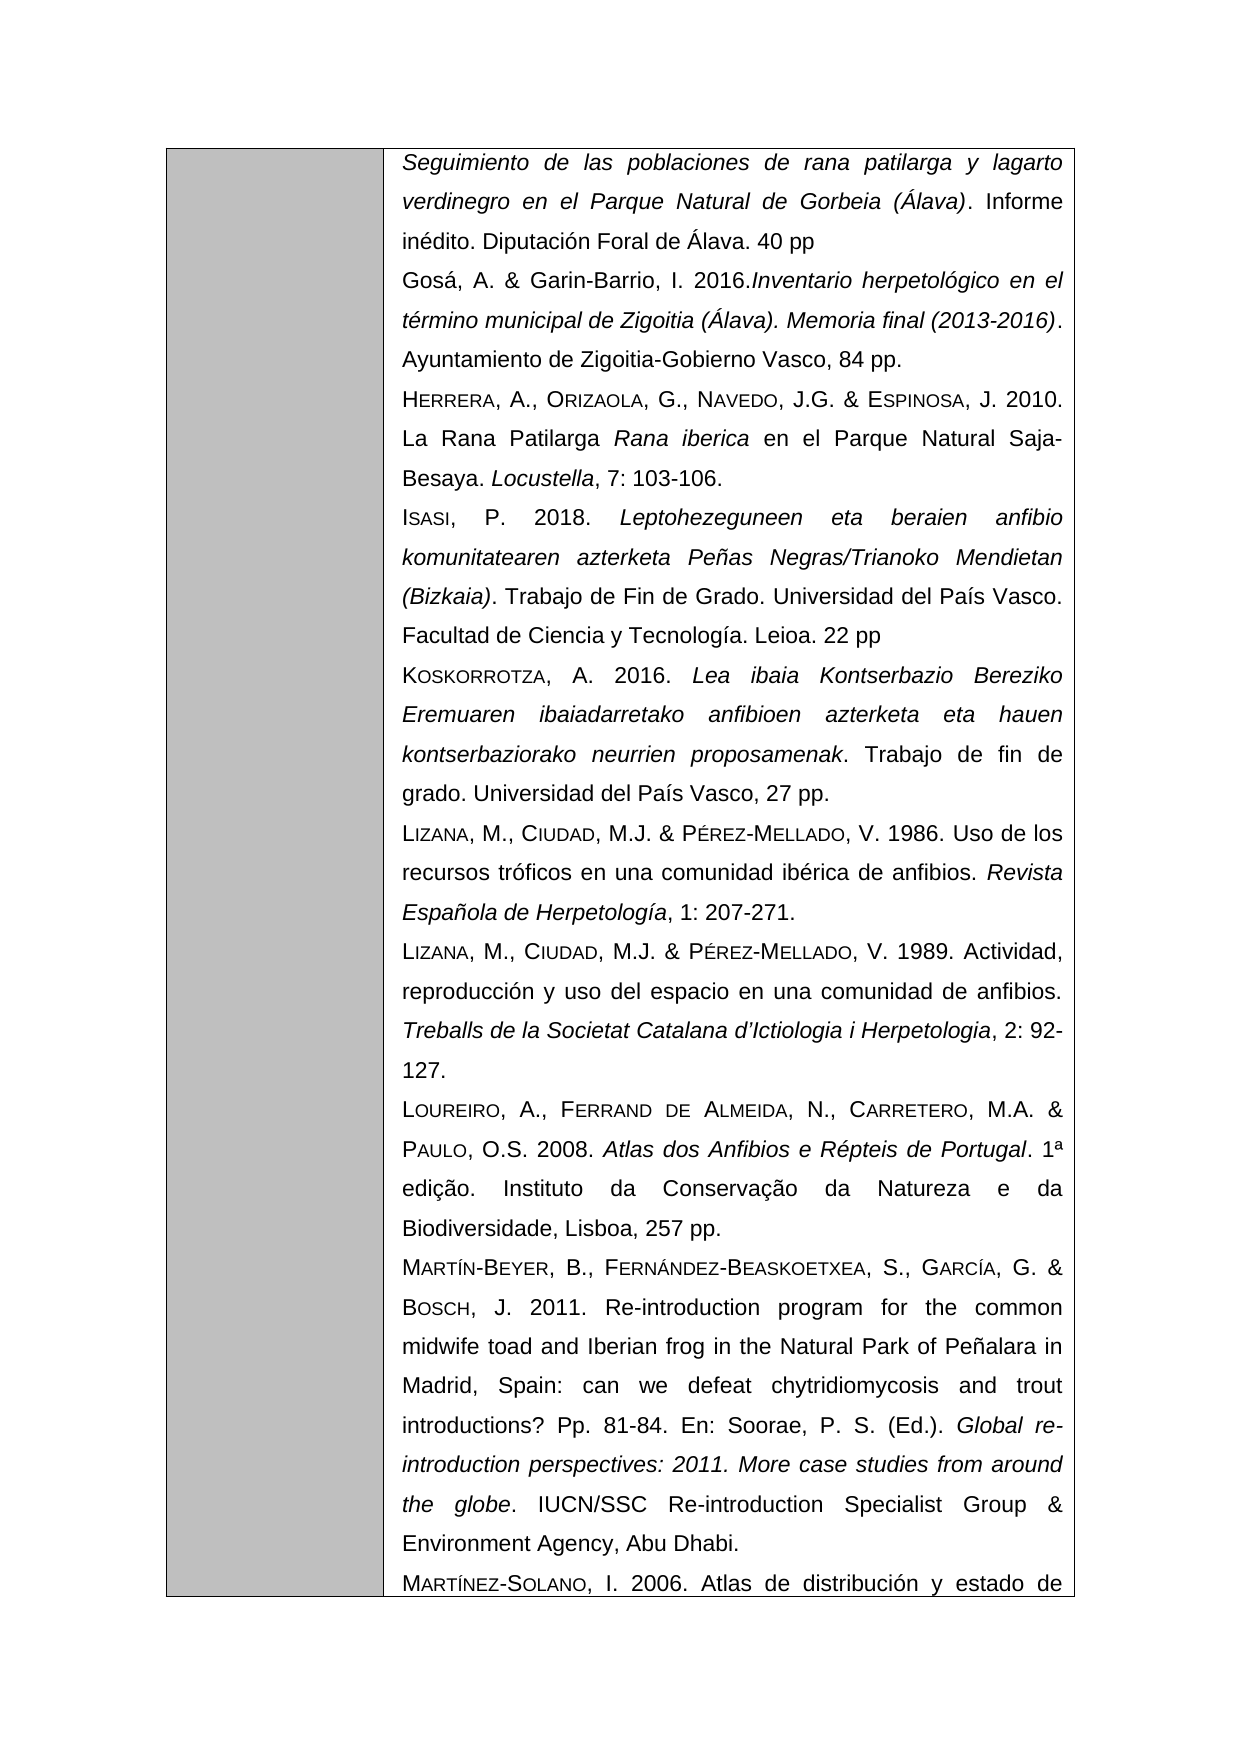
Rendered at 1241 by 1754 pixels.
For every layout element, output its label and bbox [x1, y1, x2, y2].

table_cell [384, 149, 1074, 1596]
table_cell [167, 149, 383, 1596]
